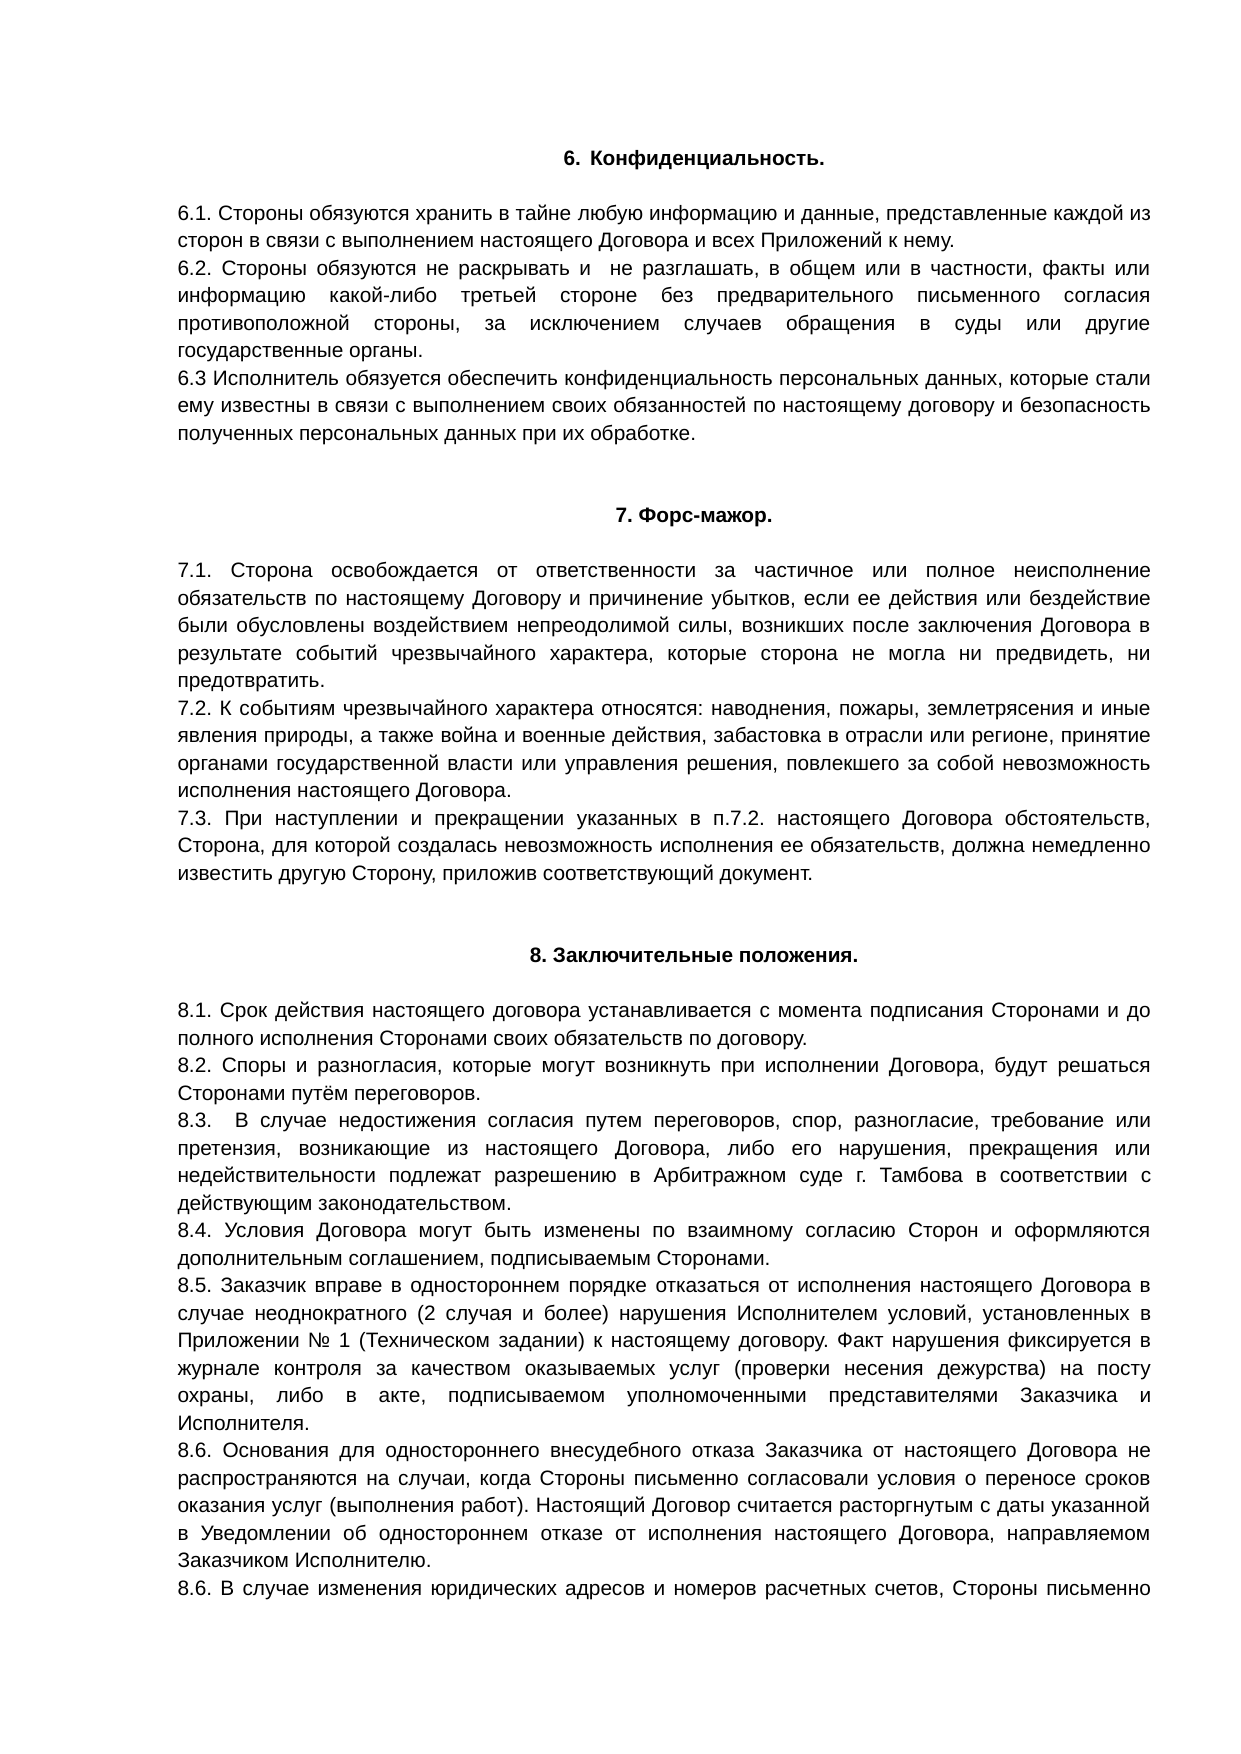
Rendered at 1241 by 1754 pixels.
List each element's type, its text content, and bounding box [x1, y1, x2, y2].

text 8.4. Условия Договора могут быть изменены по взаимному согласию Сторон и оформляются дополнительным соглашением, подписываемым Сторонами. [177, 1218, 1152, 1269]
text 7.3. При наступлении и прекращении указанных в п.7.2. настоящего Договора обстоятельств, Сторона, для которой создалась невозможность исполнения ее обязательств, должна немедленно известить другую Сторону, приложив соответствующий документ. [177, 806, 1152, 884]
text 8.6. Основания для одностороннего внесудебного отказа Заказчика от настоящего Договора не распространяются на случаи, когда Стороны письменно согласовали условия о переносе сроков оказания услуг (выполнения работ). Настоящий Договор считается расторгнутым с даты указанной в Уведомлении об одностороннем отказе от исполнения настоящего Договора, направляемом Заказчиком Исполнителю. [177, 1438, 1152, 1572]
text 8. Заключительные положения. [177, 943, 1152, 967]
text 6.2. Стороны обязуются не раскрывать и не разглашать, в общем или в частности, факты или информацию какой-либо третьей стороне без предварительного письменного согласия противоположной стороны, за исключением случаев обращения в суды или другие государственные органы. [177, 256, 1152, 362]
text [177, 1576, 1152, 1599]
text 7.2. К событиям чрезвычайного характера относятся: наводнения, пожары, землетрясения и иные явления природы, а также война и военные действия, забастовка в отрасли или регионе, принятие органами государственной власти или управления решения, повлекшего за собой невозможность исполнения настоящего Договора. [177, 696, 1152, 802]
text 6. Конфиденциальность. [177, 146, 1152, 169]
text 7. Форс-мажор. [177, 503, 1152, 527]
text 6.3 Исполнитель обязуется обеспечить конфиденциальность персональных данных, которые стали ему известны в связи с выполнением своих обязанностей по настоящему договору и безопасность полученных персональных данных при их обработке. [177, 366, 1152, 444]
text 8.2. Споры и разногласия, которые могут возникнуть при исполнении Договора, будут решаться Сторонами путём переговоров. [177, 1053, 1152, 1104]
text 8.1. Срок действия настоящего договора устанавливается с момента подписания Сторонами и до полного исполнения Сторонами своих обязательств по договору. [177, 998, 1152, 1049]
text 8.3. В случае недостижения согласия путем переговоров, спор, разногласие, требование или претензия, возникающие из настоящего Договора, либо его нарушения, прекращения или недействительности подлежат разрешению в Арбитражном суде г. Тамбова в соответствии с действующим законодательством. [177, 1108, 1152, 1214]
text 8.5. Заказчик вправе в одностороннем порядке отказаться от исполнения настоящего Договора в случае неоднократного (2 случая и более) нарушения Исполнителем условий, установленных в Приложении № 1 (Техническом задании) к настоящему договору. Факт нарушения фиксируется в журнале контроля за качеством оказываемых услуг (проверки несения дежурства) на посту охраны, либо в акте, подписываемом уполномоченными представителями Заказчика и Исполнителя. [177, 1273, 1152, 1434]
text 6.1. Стороны обязуются хранить в тайне любую информацию и данные, представленные каждой из сторон в связи с выполнением настоящего Договора и всех Приложений к нему. [177, 201, 1152, 252]
text 7.1. Сторона освобождается от ответственности за частичное или полное неисполнение обязательств по настоящему Договору и причинение убытков, если ее действия или бездействие были обусловлены воздействием непреодолимой силы, возникших после заключения Договора в результате событий чрезвычайного характера, которые сторона не могла ни предвидеть, ни предотвратить. [177, 558, 1152, 692]
